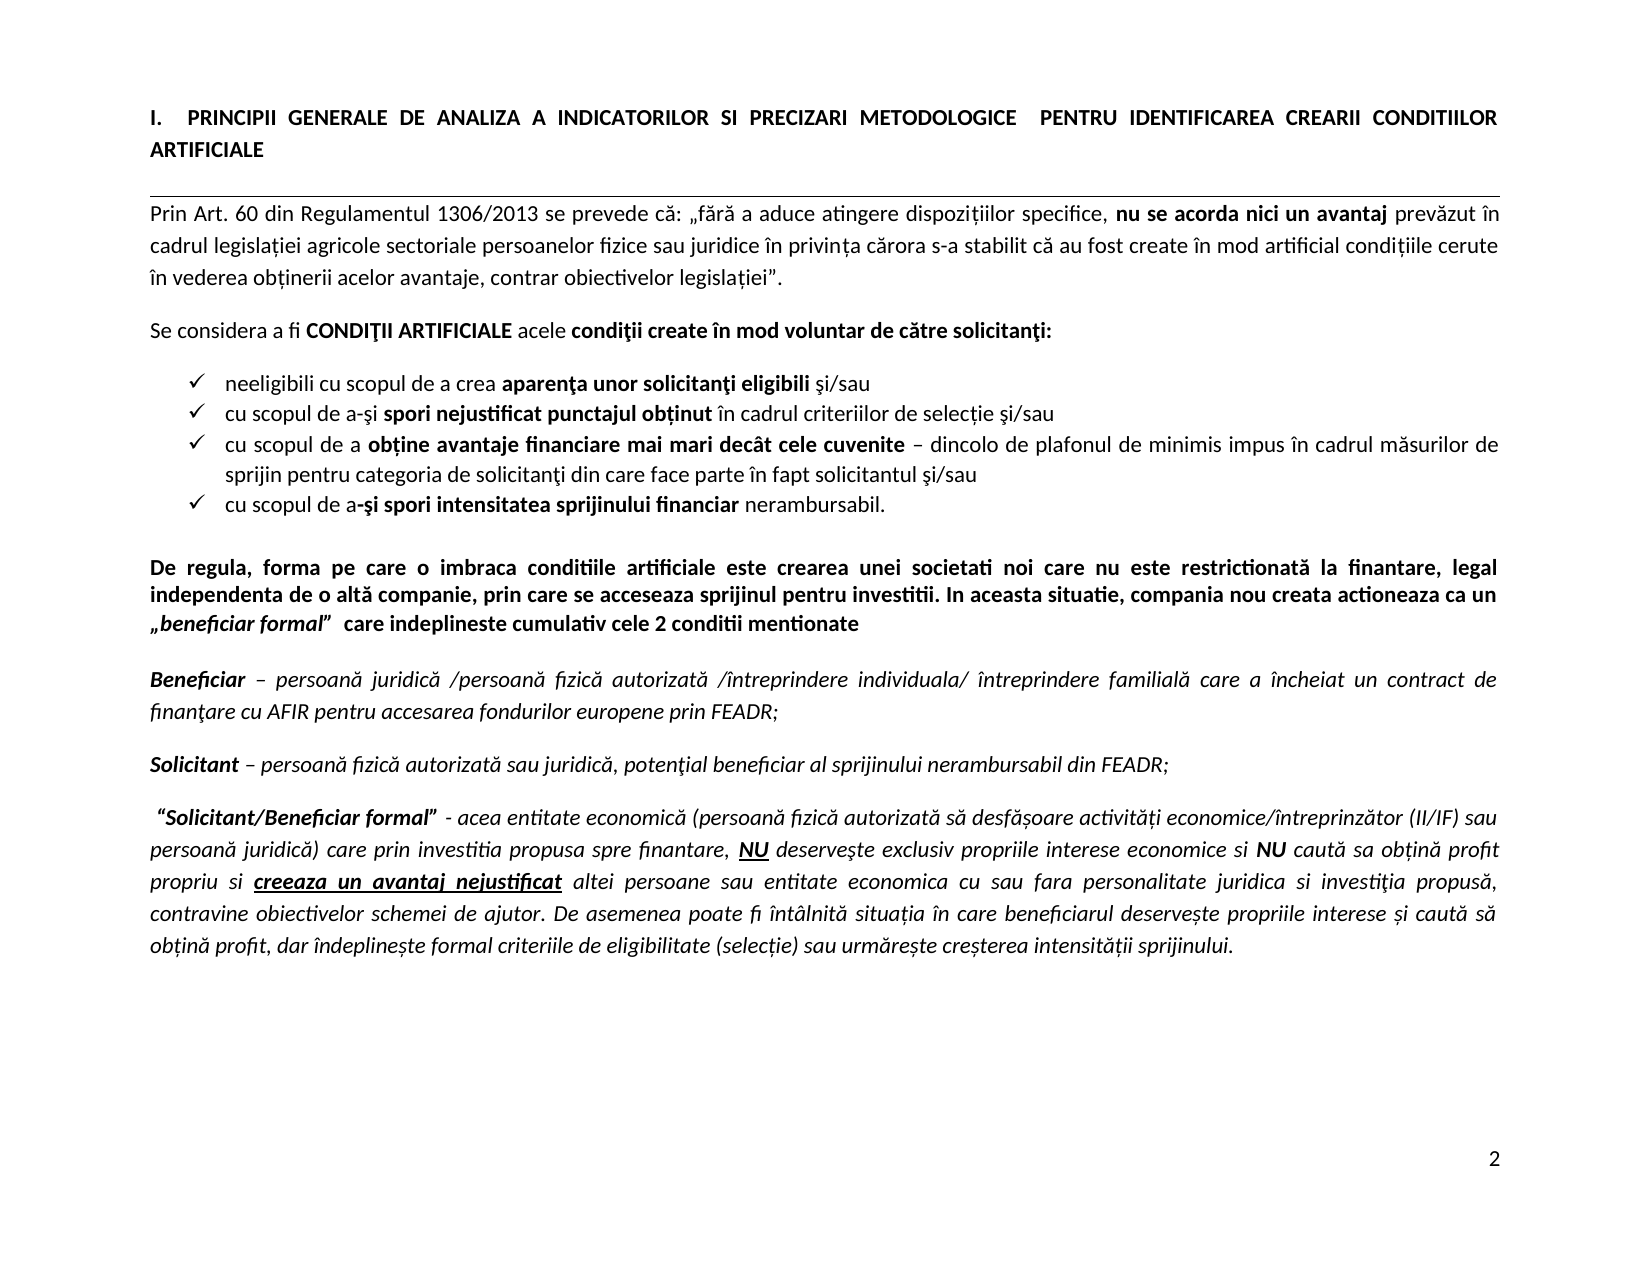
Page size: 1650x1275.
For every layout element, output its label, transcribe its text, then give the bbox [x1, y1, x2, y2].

list De regula, forma pe care o imbraca conditiile artificiale este crearea unei societati noi care nu este restrictionată la finantare, legal independenta de o altă companie, prin care se acceseaza sprijinul pentru investitii. In aceasta situatie, compania nou creata actioneaza ca un „beneficiar formal” care indeplineste cumulativ cele 2 conditii mentionate [150, 553, 1500, 637]
text Se considera a fi CONDIŢII ARTIFICIALE acele condiţii create în mod voluntar de către solicitanţi: [150, 313, 1500, 344]
list neeligibili cu scopul de a crea aparenţa unor solicitanţi eligibili şi/sau [187, 369, 1500, 397]
text Prin Art. 60 din Regulamentul 1306/2013 se prevede că: „fără a aduce atingere dispozițiilor specifice, nu se acorda nici un avantaj prevăzut în cadrul legislației agricole sectoriale persoanelor fizice sau juridice în privința cărora s-a stabilit că au fost create în mod artificial condițiile cerute în vederea obținerii acelor avantaje, contrar obiectivelor legislației”. [150, 197, 1500, 291]
text Beneficiar – persoană juridică /persoană fizică autorizată /întreprindere individuala/ întreprindere familială care a încheiat un contract de finanţare cu AFIR pentru accesarea fondurilor europene prin FEADR; [150, 665, 1500, 725]
text “Solicitant/Beneficiar formal” - acea entitate economică (persoană fizică autorizată să desfășoare activități economice/întreprinzător (II/IF) sau persoană juridică) care prin investitia propusa spre finantare, NU deserveşte exclusiv propriile interese economice si NU caută sa obțină profit propriu si creeaza un avantaj nejustificat altei persoane sau entitate economica cu sau fara personalitate juridica si investiţia propusă, contravine obiectivelor schemei de ajutor. De asemenea poate fi întâlnită situația în care beneficiarul deservește propriile interese și caută să obțină profit, dar îndeplinește formal criteriile de eligibilitate (selecție) sau urmărește creșterea intensității sprijinului. [150, 803, 1500, 960]
text Solicitant – persoană fizică autorizată sau juridică, potenţial beneficiar al sprijinului nerambursabil din FEADR; [150, 750, 1500, 778]
list cu scopul de a-şi spori intensitatea sprijinului financiar nerambursabil. [187, 490, 1500, 518]
list cu scopul de a-şi spori nejustificat punctajul obținut în cadrul criteriilor de selecție şi/sau [187, 399, 1500, 428]
list cu scopul de a obține avantaje financiare mai mari decât cele cuvenite – dincolo de plafonul de minimis impus în cadrul măsurilor de sprijin pentru categoria de solicitanţi din care face parte în fapt solicitantul şi/sau [187, 430, 1500, 488]
list PRINCIPII GENERALE DE ANALIZA A INDICATORILOR SI PRECIZARI METODOLOGICE PENTRU IDENTIFICAREA CREARII CONDITIILOR ARTIFICIALE [150, 103, 1500, 164]
